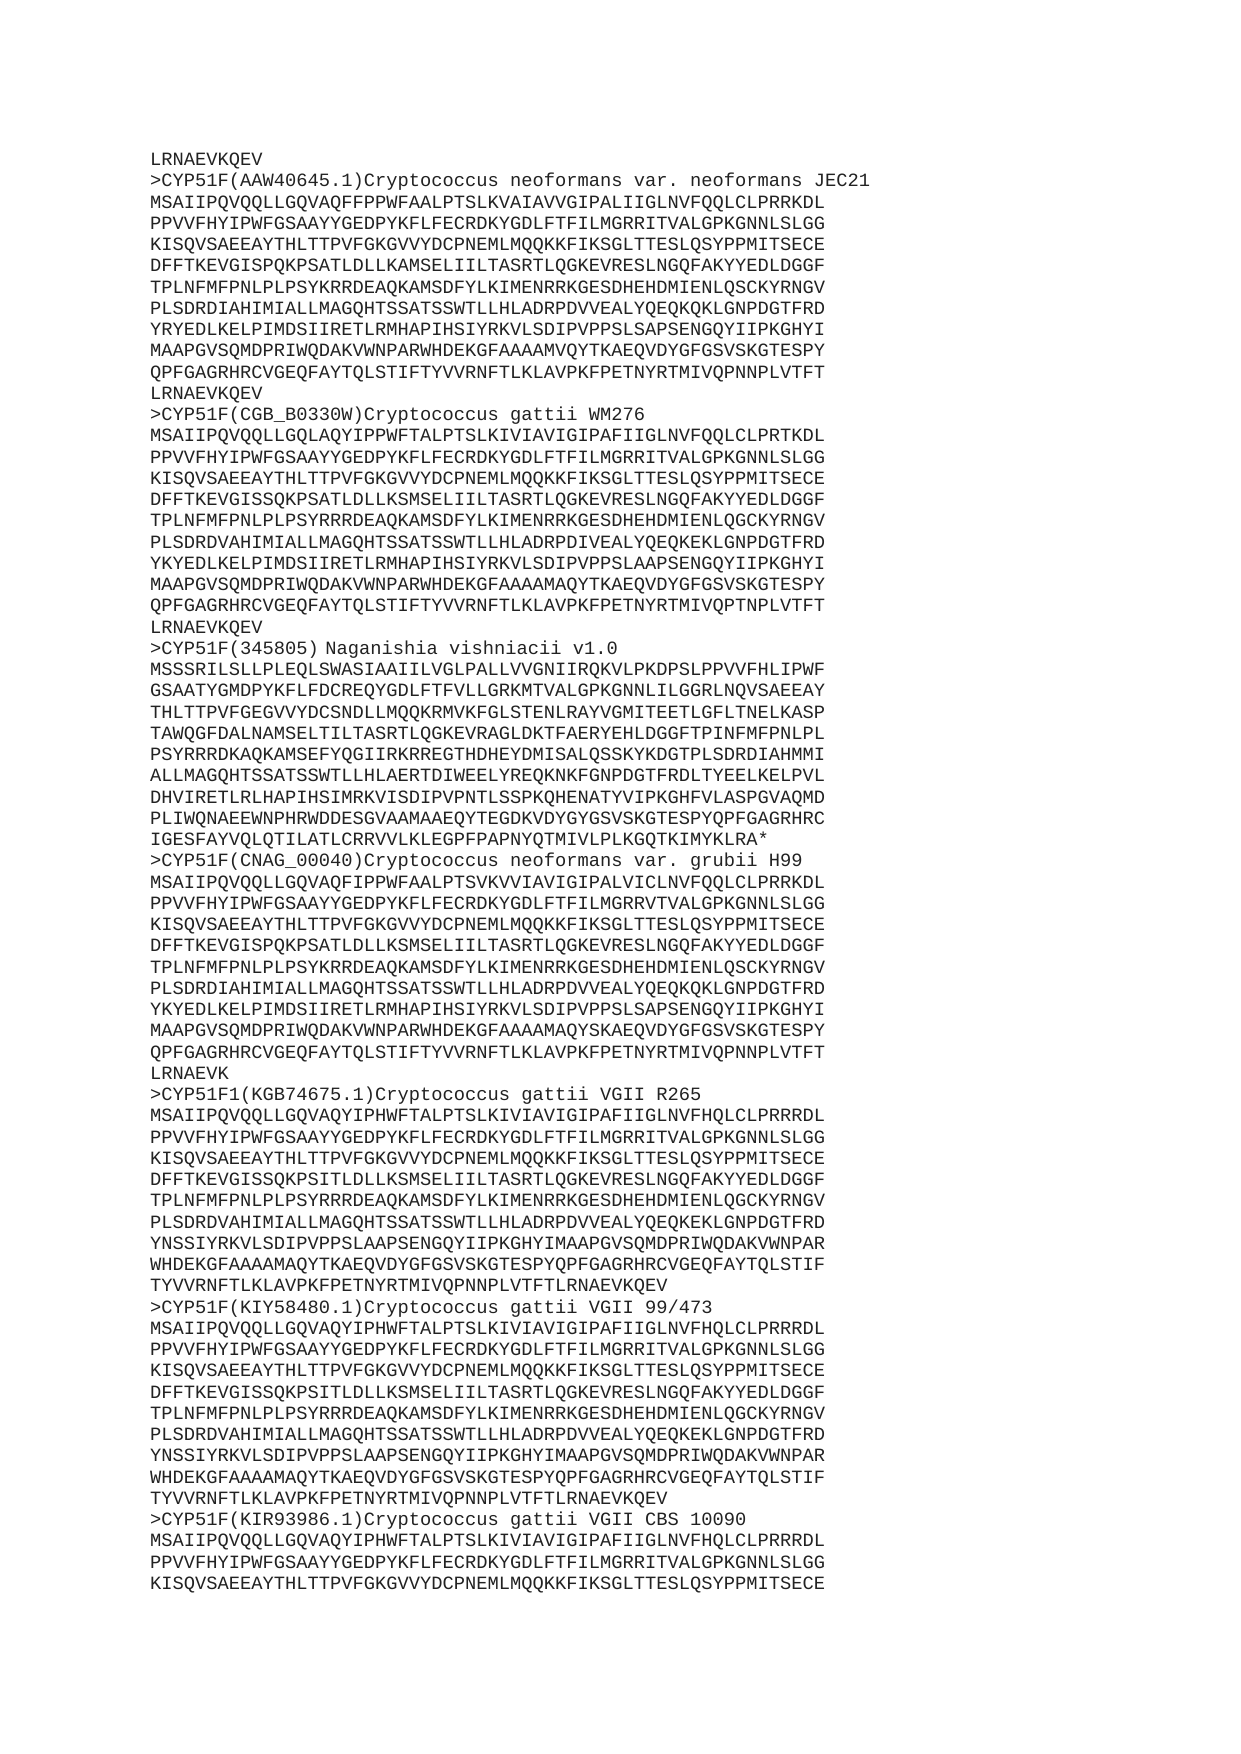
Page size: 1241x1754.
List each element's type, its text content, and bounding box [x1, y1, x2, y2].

text KISQVSAEEAYTHLTTPVFGKGVVYDCPNEMLMQQKKFIKSGLTTESLQSYPPMITSECE [150, 1574, 1090, 1595]
text KISQVSAEEAYTHLTTPVFGKGVVYDCPNEMLMQQKKFIKSGLTTESLQSYPPMITSECE [150, 1149, 1090, 1170]
text MSAIIPQVQQLLGQLAQYIPPWFTALPTSLKIVIAVIGIPAFIIGLNVFQQLCLPRTKDL [150, 426, 1090, 447]
text DFFTKEVGISSQKPSATLDLLKSMSELIILTASRTLQGKEVRESLNGQFAKYYEDLDGGF [150, 490, 1090, 511]
text TPLNFMFPNLPLPSYKRRDEAQKAMSDFYLKIMENRRKGESDHEHDMIENLQSCKYRNGV [150, 957, 1090, 979]
text TYVVRNFTLKLAVPKFPETNYRTMIVQPNNPLVTFTLRNAEVKQEV [150, 1276, 1090, 1297]
text >CYP51F(AAW40645.1)Cryptococcus neoformans var. neoformans JEC21 [150, 171, 1090, 192]
text >CYP51F(345805) Naganishia vishniacii v1.0 [150, 639, 1090, 660]
text PPVVFHYIPWFGSAAYYGEDPYKFLFECRDKYGDLFTFILMGRRITVALGPKGNNLSLGG [150, 1552, 1090, 1574]
text LRNAEVKQEV [150, 617, 1090, 639]
text PSYRRRDKAQKAMSEFYQGIIRKRREGTHDHEYDMISALQSSKYKDGTPLSDRDIAHMMI [150, 745, 1090, 766]
text KISQVSAEEAYTHLTTPVFGKGVVYDCPNEMLMQQKKFIKSGLTTESLQSYPPMITSECE [150, 1361, 1090, 1382]
text TAWQGFDALNAMSELTILTASRTLQGKEVRAGLDKTFAERYEHLDGGFTPINFMFPNLPL [150, 724, 1090, 745]
text WHDEKGFAAAAMAQYTKAEQVDYGFGSVSKGTESPYQPFGAGRHRCVGEQFAYTQLSTIF [150, 1255, 1090, 1276]
text QPFGAGRHRCVGEQFAYTQLSTIFTYVVRNFTLKLAVPKFPETNYRTMIVQPNNPLVTFT [150, 362, 1090, 384]
text YNSSIYRKVLSDIPVPPSLAAPSENGQYIIPKGHYIMAAPGVSQMDPRIWQDAKVWNPAR [150, 1234, 1090, 1255]
text DFFTKEVGISPQKPSATLDLLKSMSELIILTASRTLQGKEVRESLNGQFAKYYEDLDGGF [150, 936, 1090, 957]
text MSAIIPQVQQLLGQVAQFFPPWFAALPTSLKVAIAVVGIPALIIGLNVFQQLCLPRRKDL [150, 192, 1090, 214]
text TPLNFMFPNLPLPSYKRRDEAQKAMSDFYLKIMENRRKGESDHEHDMIENLQSCKYRNGV [150, 277, 1090, 299]
text YKYEDLKELPIMDSIIRETLRMHAPIHSIYRKVLSDIPVPPSLAAPSENGQYIIPKGHYI [150, 554, 1090, 575]
text WHDEKGFAAAAMAQYTKAEQVDYGFGSVSKGTESPYQPFGAGRHRCVGEQFAYTQLSTIF [150, 1467, 1090, 1489]
text PLSDRDIAHIMIALLMAGQHTSSATSSWTLLHLADRPDVVEALYQEQKQKLGNPDGTFRD [150, 299, 1090, 320]
text PPVVFHYIPWFGSAAYYGEDPYKFLFECRDKYGDLFTFILMGRRITVALGPKGNNLSLGG [150, 447, 1090, 469]
text DFFTKEVGISSQKPSITLDLLKSMSELIILTASRTLQGKEVRESLNGQFAKYYEDLDGGF [150, 1382, 1090, 1404]
text PPVVFHYIPWFGSAAYYGEDPYKFLFECRDKYGDLFTFILMGRRVTVALGPKGNNLSLGG [150, 894, 1090, 915]
text YKYEDLKELPIMDSIIRETLRMHAPIHSIYRKVLSDIPVPPSLSAPSENGQYIIPKGHYI [150, 1000, 1090, 1021]
text MAAPGVSQMDPRIWQDAKVWNPARWHDEKGFAAAAMAQYTKAEQVDYGFGSVSKGTESPY [150, 575, 1090, 596]
text >CYP51F(KIY58480.1)Cryptococcus gattii VGII 99/473 [150, 1297, 1090, 1319]
text GSAATYGMDPYKFLFDCREQYGDLFTFVLLGRKMTVALGPKGNNLILGGRLNQVSAEEAY [150, 681, 1090, 702]
text TPLNFMFPNLPLPSYRRRDEAQKAMSDFYLKIMENRRKGESDHEHDMIENLQGCKYRNGV [150, 1404, 1090, 1425]
text TPLNFMFPNLPLPSYRRRDEAQKAMSDFYLKIMENRRKGESDHEHDMIENLQGCKYRNGV [150, 1191, 1090, 1212]
text PPVVFHYIPWFGSAAYYGEDPYKFLFECRDKYGDLFTFILMGRRITVALGPKGNNLSLGG [150, 214, 1090, 235]
text KISQVSAEEAYTHLTTPVFGKGVVYDCPNEMLMQQKKFIKSGLTTESLQSYPPMITSECE [150, 915, 1090, 936]
text LRNAEVKQEV [150, 150, 1090, 171]
text PLIWQNAEEWNPHRWDDESGVAAMAAEQYTEGDKVDYGYGSVSKGTESPYQPFGAGRHRC [150, 809, 1090, 830]
text THLTTPVFGEGVVYDCSNDLLMQQKRMVKFGLSTENLRAYVGMITEETLGFLTNELKASP [150, 702, 1090, 724]
text MAAPGVSQMDPRIWQDAKVWNPARWHDEKGFAAAAMAQYSKAEQVDYGFGSVSKGTESPY [150, 1021, 1090, 1042]
text LRNAEVK [150, 1064, 1090, 1085]
text MSSSRILSLLPLEQLSWASIAAIILVGLPALLVVGNIIRQKVLPKDPSLPPVVFHLIPWF [150, 660, 1090, 681]
text PLSDRDVAHIMIALLMAGQHTSSATSSWTLLHLADRPDVVEALYQEQKEKLGNPDGTFRD [150, 1425, 1090, 1446]
text DHVIRETLRLHAPIHSIMRKVISDIPVPNTLSSPKQHENATYVIPKGHFVLASPGVAQMD [150, 787, 1090, 809]
text MSAIIPQVQQLLGQVAQYIPHWFTALPTSLKIVIAVIGIPAFIIGLNVFHQLCLPRRRDL [150, 1531, 1090, 1552]
text ALLMAGQHTSSATSSWTLLHLAERTDIWEELYREQKNKFGNPDGTFRDLTYEELKELPVL [150, 766, 1090, 787]
text QPFGAGRHRCVGEQFAYTQLSTIFTYVVRNFTLKLAVPKFPETNYRTMIVQPTNPLVTFT [150, 596, 1090, 617]
text DFFTKEVGISSQKPSITLDLLKSMSELIILTASRTLQGKEVRESLNGQFAKYYEDLDGGF [150, 1170, 1090, 1191]
text QPFGAGRHRCVGEQFAYTQLSTIFTYVVRNFTLKLAVPKFPETNYRTMIVQPNNPLVTFT [150, 1042, 1090, 1064]
text TYVVRNFTLKLAVPKFPETNYRTMIVQPNNPLVTFTLRNAEVKQEV [150, 1489, 1090, 1510]
text >CYP51F(CNAG_00040)Cryptococcus neoformans var. grubii H99 [150, 851, 1090, 872]
text MSAIIPQVQQLLGQVAQFIPPWFAALPTSVKVVIAVIGIPALVICLNVFQQLCLPRRKDL [150, 872, 1090, 894]
text >CYP51F1(KGB74675.1)Cryptococcus gattii VGII R265 [150, 1085, 1090, 1106]
text PLSDRDVAHIMIALLMAGQHTSSATSSWTLLHLADRPDIVEALYQEQKEKLGNPDGTFRD [150, 532, 1090, 554]
text PLSDRDIAHIMIALLMAGQHTSSATSSWTLLHLADRPDVVEALYQEQKQKLGNPDGTFRD [150, 979, 1090, 1000]
text MSAIIPQVQQLLGQVAQYIPHWFTALPTSLKIVIAVIGIPAFIIGLNVFHQLCLPRRRDL [150, 1319, 1090, 1340]
text PPVVFHYIPWFGSAAYYGEDPYKFLFECRDKYGDLFTFILMGRRITVALGPKGNNLSLGG [150, 1127, 1090, 1149]
text IGESFAYVQLQTILATLCRRVVLKLEGPFPAPNYQTMIVLPLKGQTKIMYKLRA* [150, 830, 1090, 851]
text >CYP51F(KIR93986.1)Cryptococcus gattii VGII CBS 10090 [150, 1510, 1090, 1531]
text LRNAEVKQEV [150, 384, 1090, 405]
text TPLNFMFPNLPLPSYRRRDEAQKAMSDFYLKIMENRRKGESDHEHDMIENLQGCKYRNGV [150, 511, 1090, 532]
text KISQVSAEEAYTHLTTPVFGKGVVYDCPNEMLMQQKKFIKSGLTTESLQSYPPMITSECE [150, 469, 1090, 490]
text PPVVFHYIPWFGSAAYYGEDPYKFLFECRDKYGDLFTFILMGRRITVALGPKGNNLSLGG [150, 1340, 1090, 1361]
text MSAIIPQVQQLLGQVAQYIPHWFTALPTSLKIVIAVIGIPAFIIGLNVFHQLCLPRRRDL [150, 1106, 1090, 1127]
text YNSSIYRKVLSDIPVPPSLAAPSENGQYIIPKGHYIMAAPGVSQMDPRIWQDAKVWNPAR [150, 1446, 1090, 1467]
text MAAPGVSQMDPRIWQDAKVWNPARWHDEKGFAAAAMVQYTKAEQVDYGFGSVSKGTESPY [150, 341, 1090, 362]
text PLSDRDVAHIMIALLMAGQHTSSATSSWTLLHLADRPDVVEALYQEQKEKLGNPDGTFRD [150, 1212, 1090, 1234]
text KISQVSAEEAYTHLTTPVFGKGVVYDCPNEMLMQQKKFIKSGLTTESLQSYPPMITSECE [150, 235, 1090, 256]
text DFFTKEVGISPQKPSATLDLLKAMSELIILTASRTLQGKEVRESLNGQFAKYYEDLDGGF [150, 256, 1090, 277]
text >CYP51F(CGB_B0330W)Cryptococcus gattii WM276 [150, 405, 1090, 426]
text YRYEDLKELPIMDSIIRETLRMHAPIHSIYRKVLSDIPVPPSLSAPSENGQYIIPKGHYI [150, 320, 1090, 341]
